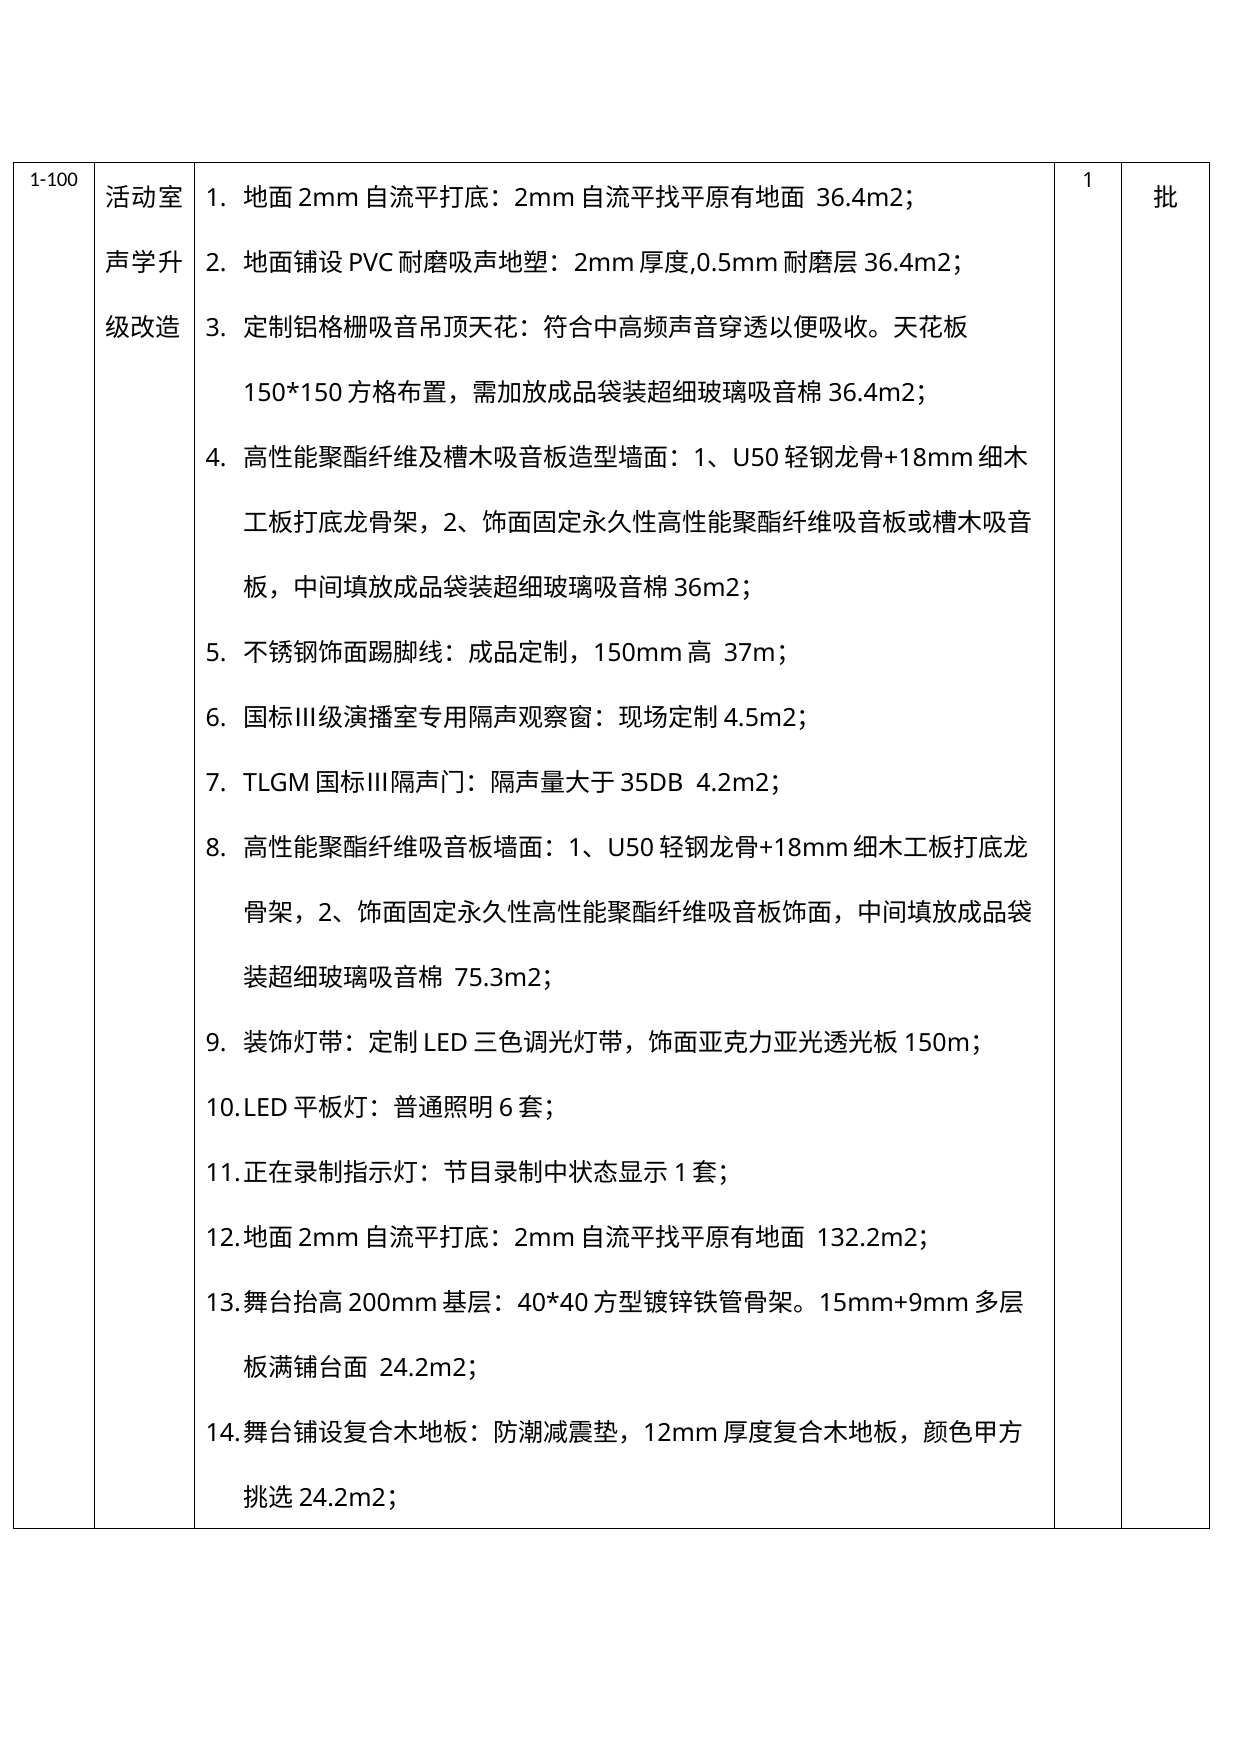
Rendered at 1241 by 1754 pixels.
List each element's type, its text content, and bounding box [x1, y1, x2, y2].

table_cell 1-100 [14, 163, 94, 1528]
table_cell 1 [1055, 163, 1121, 1528]
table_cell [195, 163, 1054, 1528]
table_cell 批 [1122, 163, 1209, 1528]
table_cell 活动室声学升级改造 [95, 163, 194, 1528]
